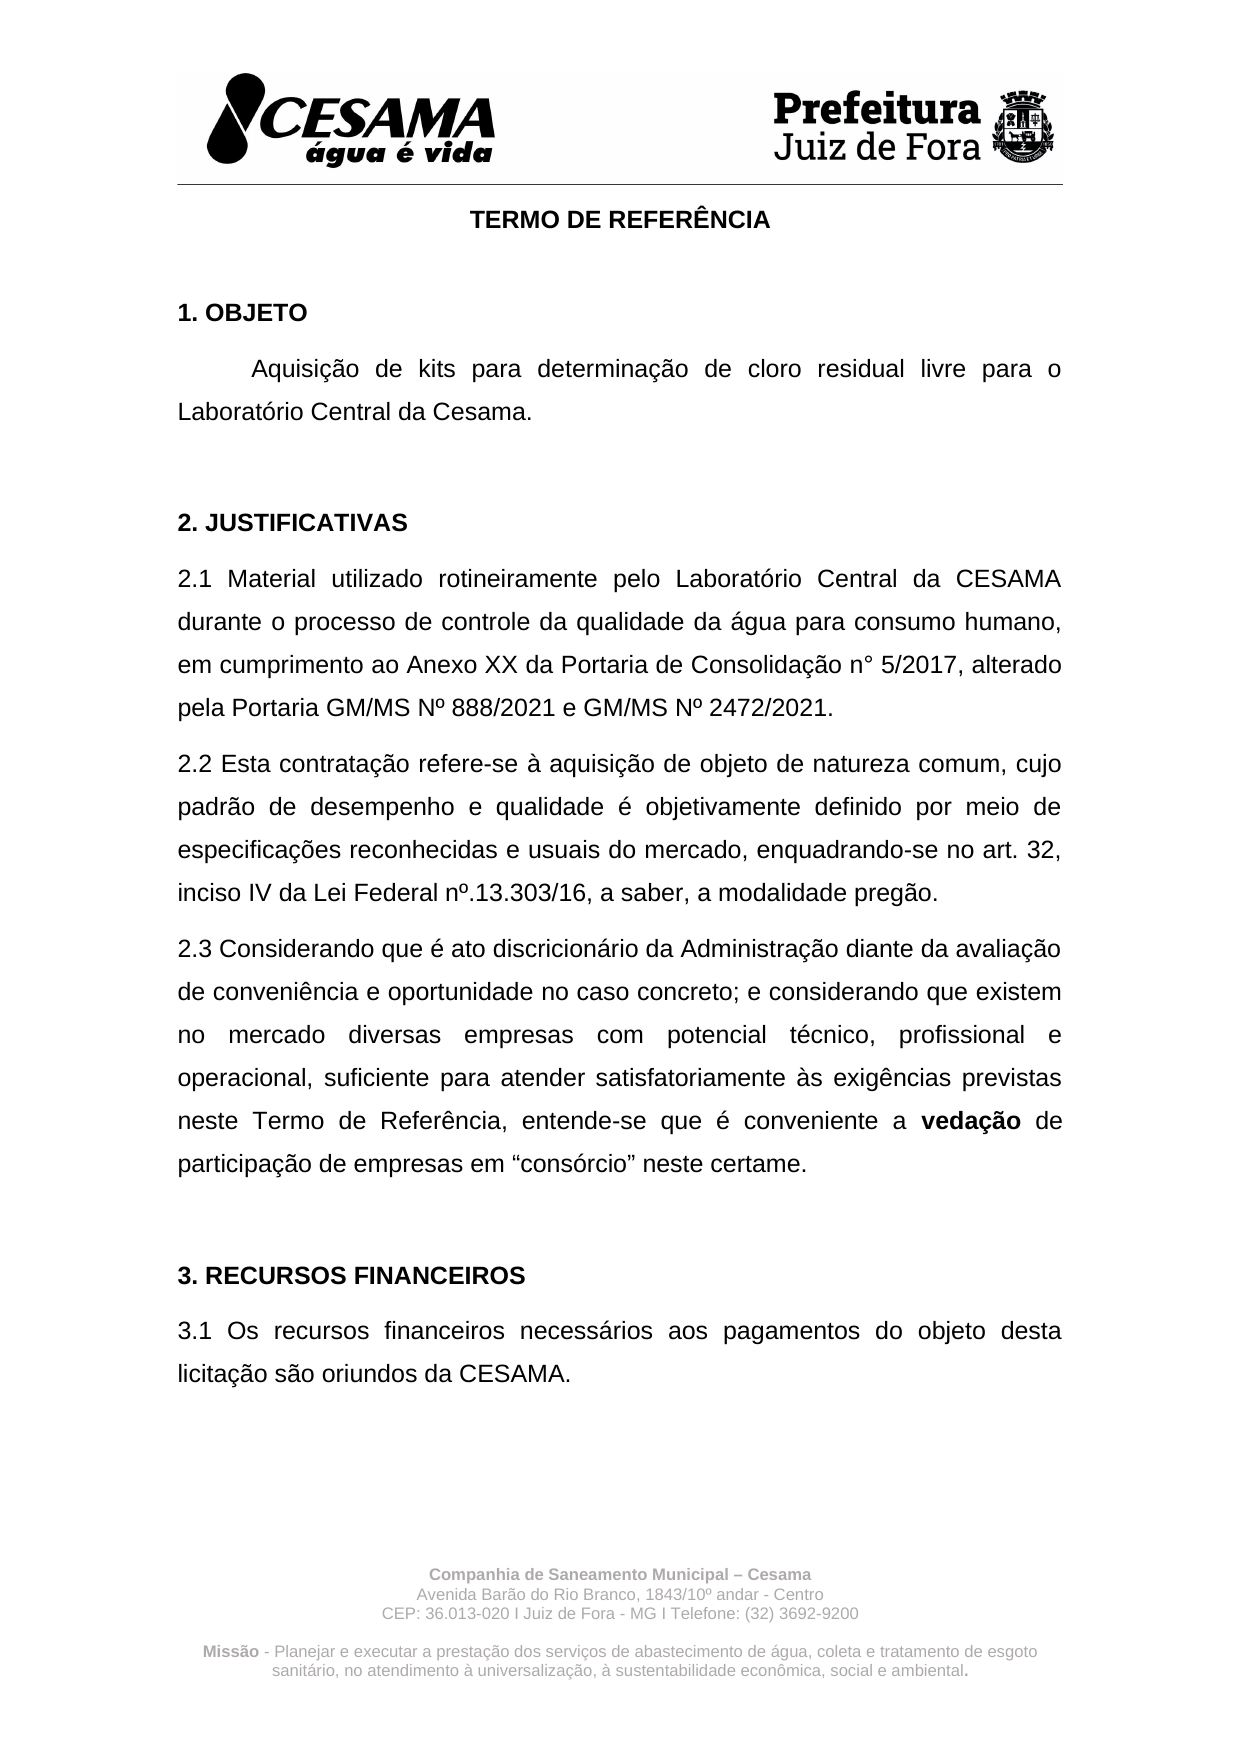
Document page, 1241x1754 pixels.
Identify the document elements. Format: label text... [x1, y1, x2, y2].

text 2. JUSTIFICATIVAS [177, 508, 1063, 537]
text Aquisição de kits para determinação de cloro residual livre para o Laboratório Central da Cesama. [177, 354, 1063, 426]
text TERMO DE REFERÊNCIA [177, 205, 1063, 234]
text 1. OBJETO [177, 298, 1063, 327]
text 2.2 Esta contratação refere-se à aquisição de objeto de natureza comum, cujo padrão de desempenho e qualidade é objetivamente definido por meio de especificações reconhecidas e usuais do mercado, enquadrando-se no art. 32, inciso IV da Lei Federal nº.13.303/16, a saber, a modalidade pregão. [177, 749, 1063, 907]
text 3. RECURSOS FINANCEIROS [177, 1261, 1063, 1289]
text 2.3 Considerando que é ato discricionário da Administração diante da avaliação de conveniência e oportunidade no caso concreto; e considerando que existem no mercado diversas empresas com potencial técnico, profissional e operacional, suficiente para atender satisfatoriamente às exigências previstas neste Termo de Referência, entende-se que é conveniente a vedação de participação de empresas em “consórcio” neste certame. [177, 934, 1063, 1178]
picture [177, 73, 1063, 185]
text 2.1 Material utilizado rotineiramente pelo Laboratório Central da CESAMA durante o processo de controle da qualidade da água para consumo humano, em cumprimento ao Anexo XX da Portaria de Consolidação n° 5/2017, alterado pela Portaria GM/MS Nº 888/2021 e GM/MS Nº 2472/2021. [177, 564, 1063, 722]
text 3.1 Os recursos financeiros necessários aos pagamentos do objeto desta licitação são oriundos da CESAMA. [177, 1316, 1063, 1388]
